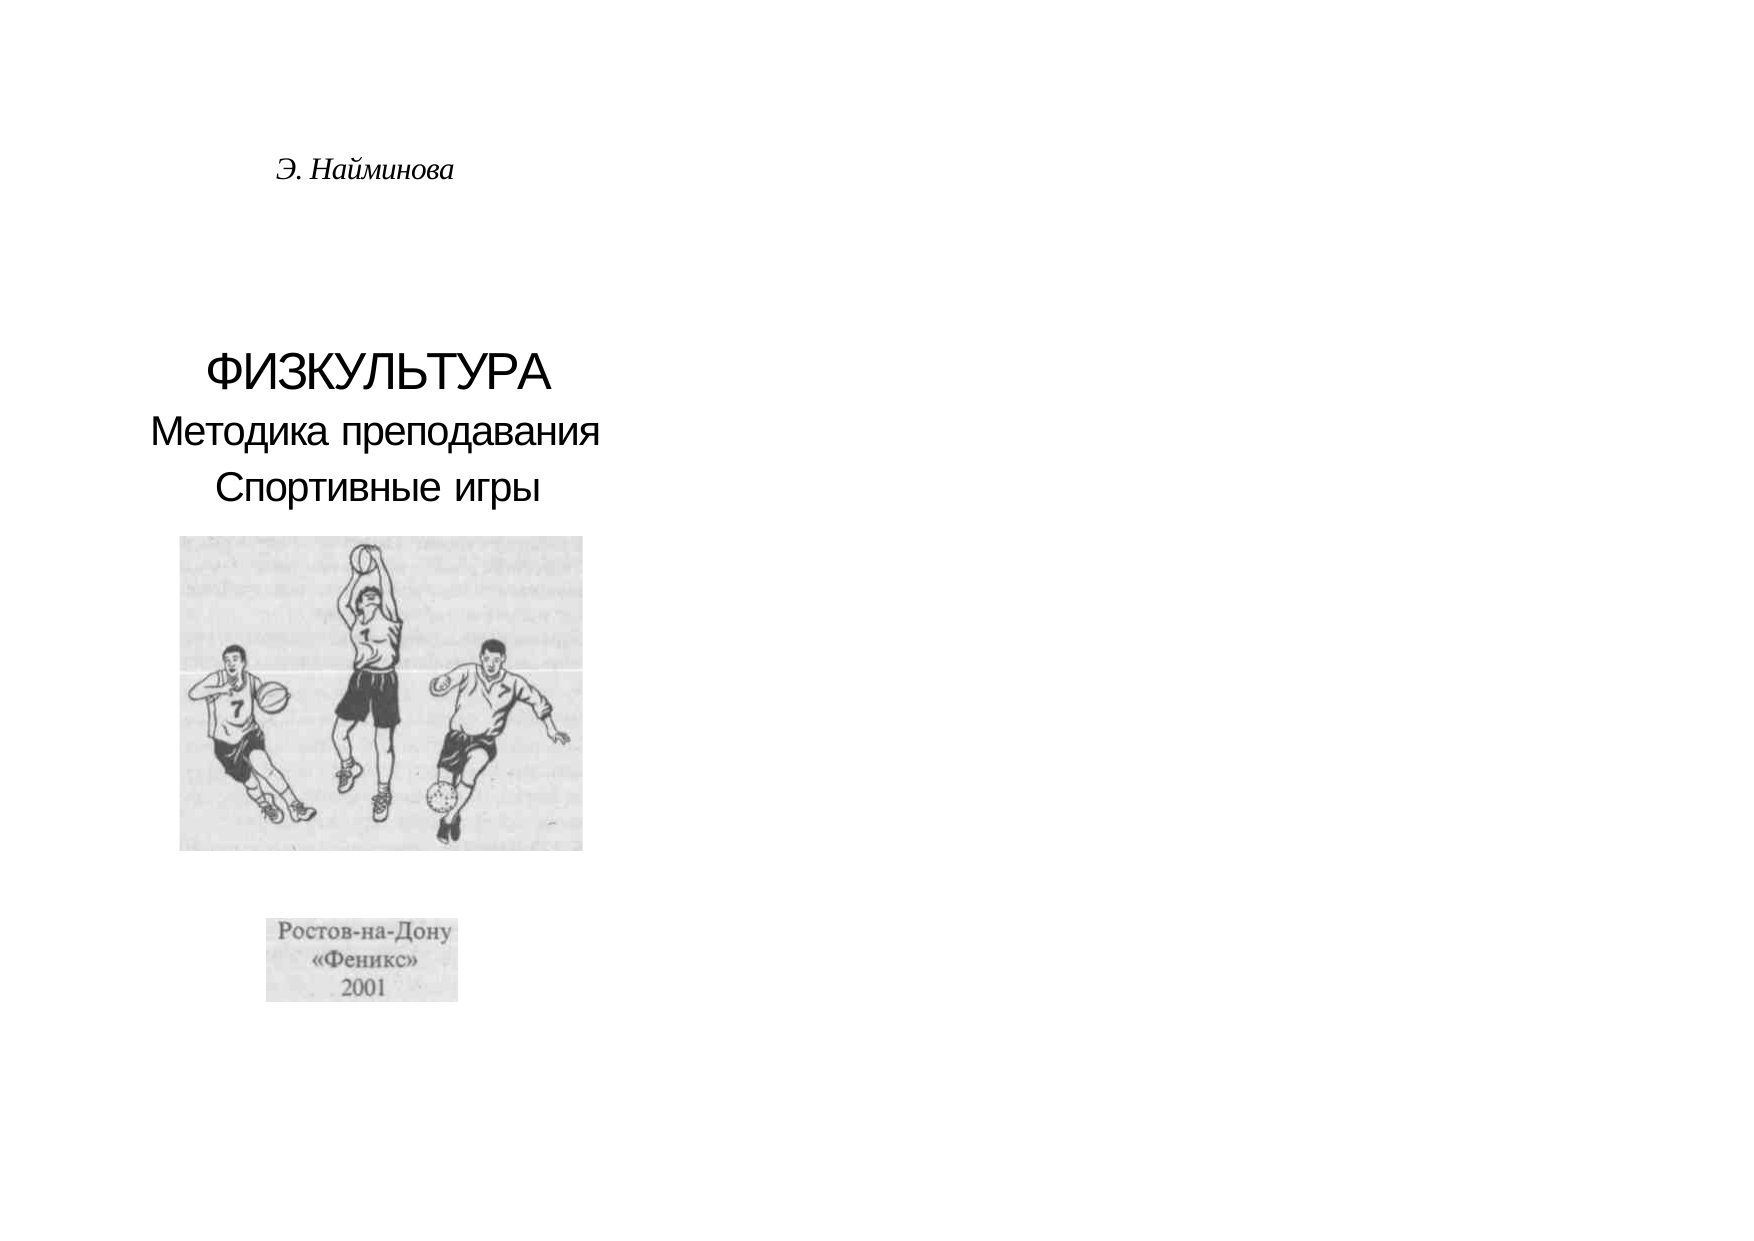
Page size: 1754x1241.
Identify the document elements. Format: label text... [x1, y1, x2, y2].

text Э. Найминова [276, 150, 603, 186]
text Методика преподавания Спортивные игры [150, 401, 603, 513]
text ФИЗКУЛЬТУРА [206, 341, 603, 401]
picture [179, 536, 583, 851]
picture [266, 918, 459, 1002]
